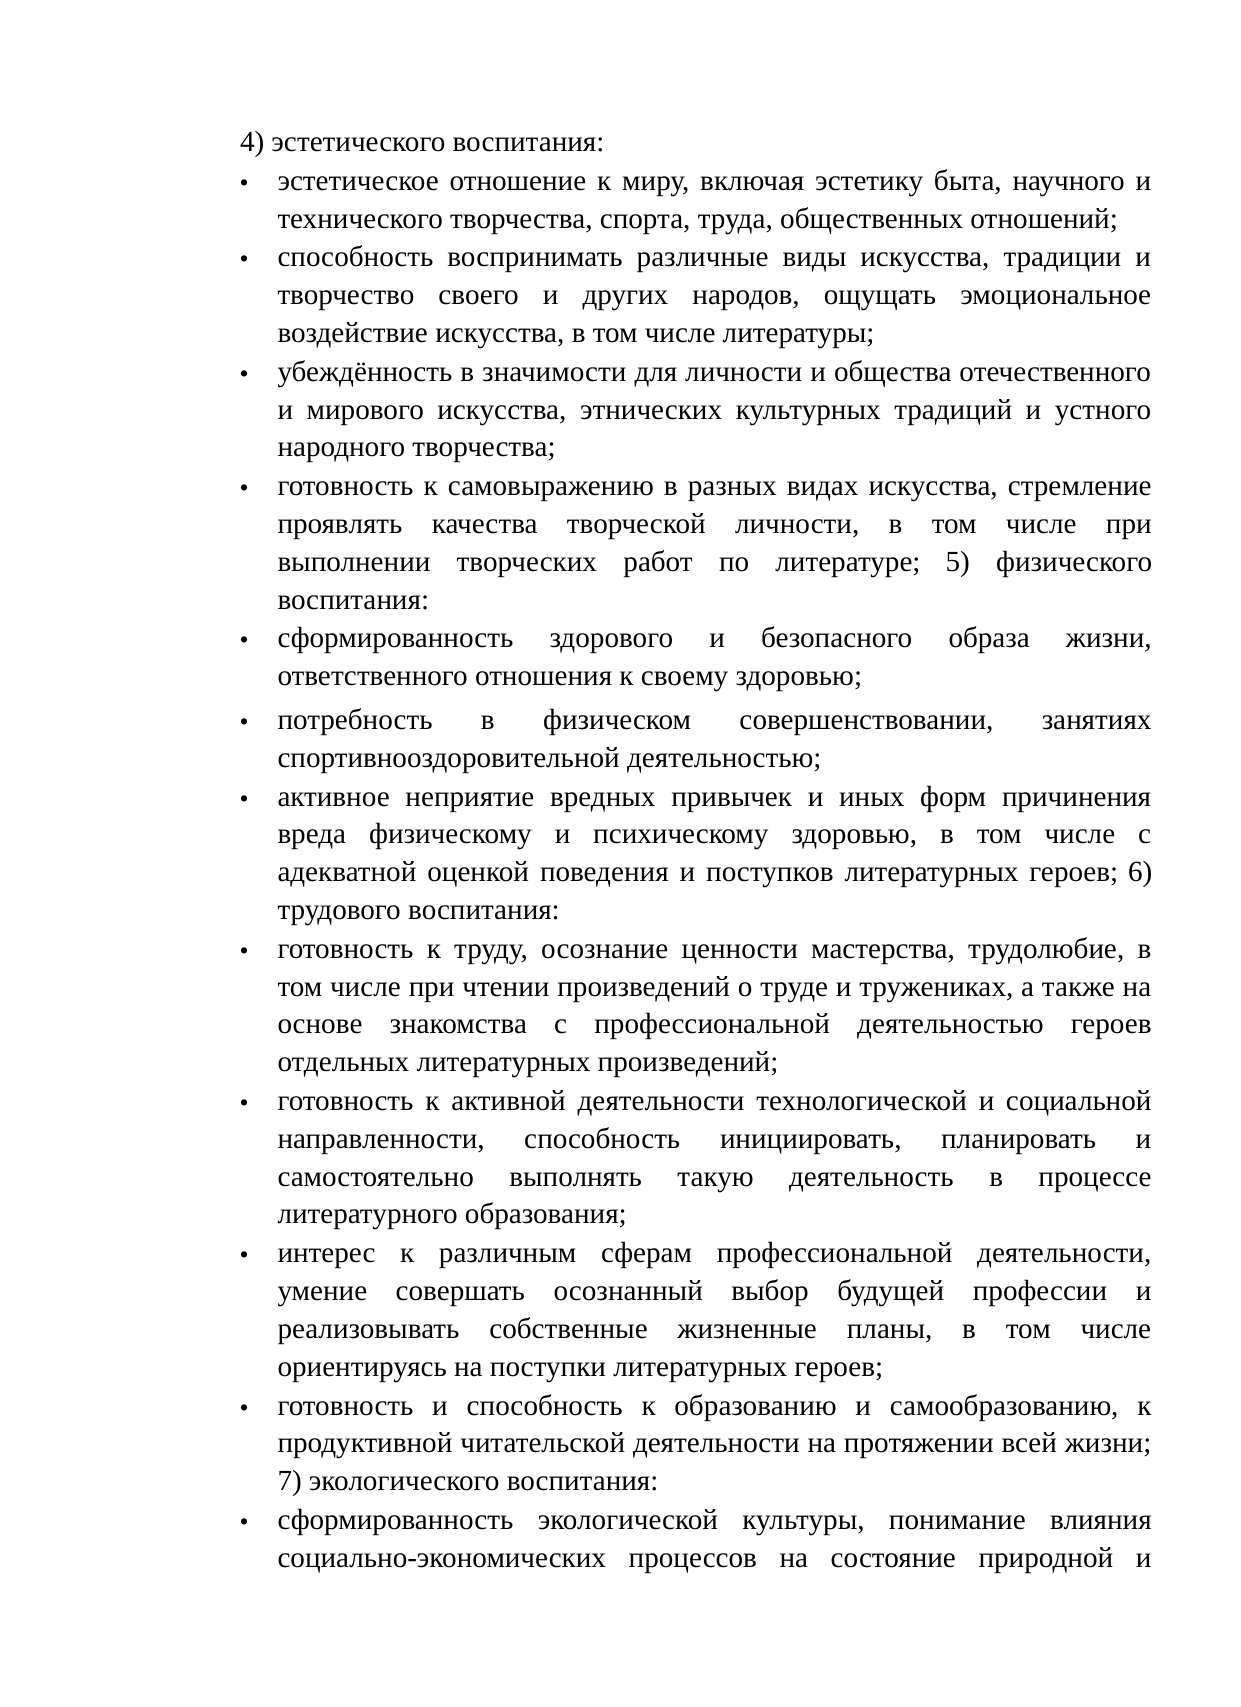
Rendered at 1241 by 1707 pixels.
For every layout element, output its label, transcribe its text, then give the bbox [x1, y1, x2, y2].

list активное неприятие вредных привычек и иных форм причинения вреда физическому и психическому здоровью, в том числе с адекватной оценкой поведения и поступков литературных героев; 6) трудового воспитания: [240, 779, 1152, 926]
list интерес к различным сферам профессиональной деятельности, умение совершать осознанный выбор будущей профессии и реализовывать собственные жизненные планы, в том числе ориентируясь на поступки литературных героев; [240, 1235, 1152, 1382]
list готовность к самовыражению в разных видах искусства, стремление проявлять качества творческой личности, в том числе при выполнении творческих работ по литературе; 5) физического воспитания: [240, 468, 1152, 615]
list способность воспринимать различные виды искусства, традиции и творчество своего и других народов, ощущать эмоциональное воздействие искусства, в том числе литературы; [240, 239, 1152, 349]
list эстетическое отношение к миру, включая эстетику быта, научного и технического творчества, спорта, труда, общественных отношений; [240, 163, 1152, 234]
text 4) эстетического воспитания: [240, 124, 1152, 158]
list готовность к активной деятельности технологической и социальной направленности, способность инициировать, планировать и самостоятельно выполнять такую деятельность в процессе литературного образования; [240, 1083, 1152, 1230]
list готовность и способность к образованию и самообразованию, к продуктивной читательской деятельности на протяжении всей жизни; 7) экологического воспитания: [240, 1388, 1152, 1497]
list сформированность здорового и безопасного образа жизни, ответственного отношения к своему здоровью; [240, 621, 1152, 692]
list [240, 1502, 1152, 1573]
list потребность в физическом совершенствовании, занятиях спортивнооздоровительной деятельностью; [240, 702, 1152, 774]
list готовность к труду, осознание ценности мастерства, трудолюбие, в том числе при чтении произведений о труде и тружениках, а также на основе знакомства с профессиональной деятельностью героев отдельных литературных произведений; [240, 931, 1152, 1078]
list убеждённость в значимости для личности и общества отечественного и мирового искусства, этнических культурных традиций и устного народного творчества; [240, 354, 1152, 463]
